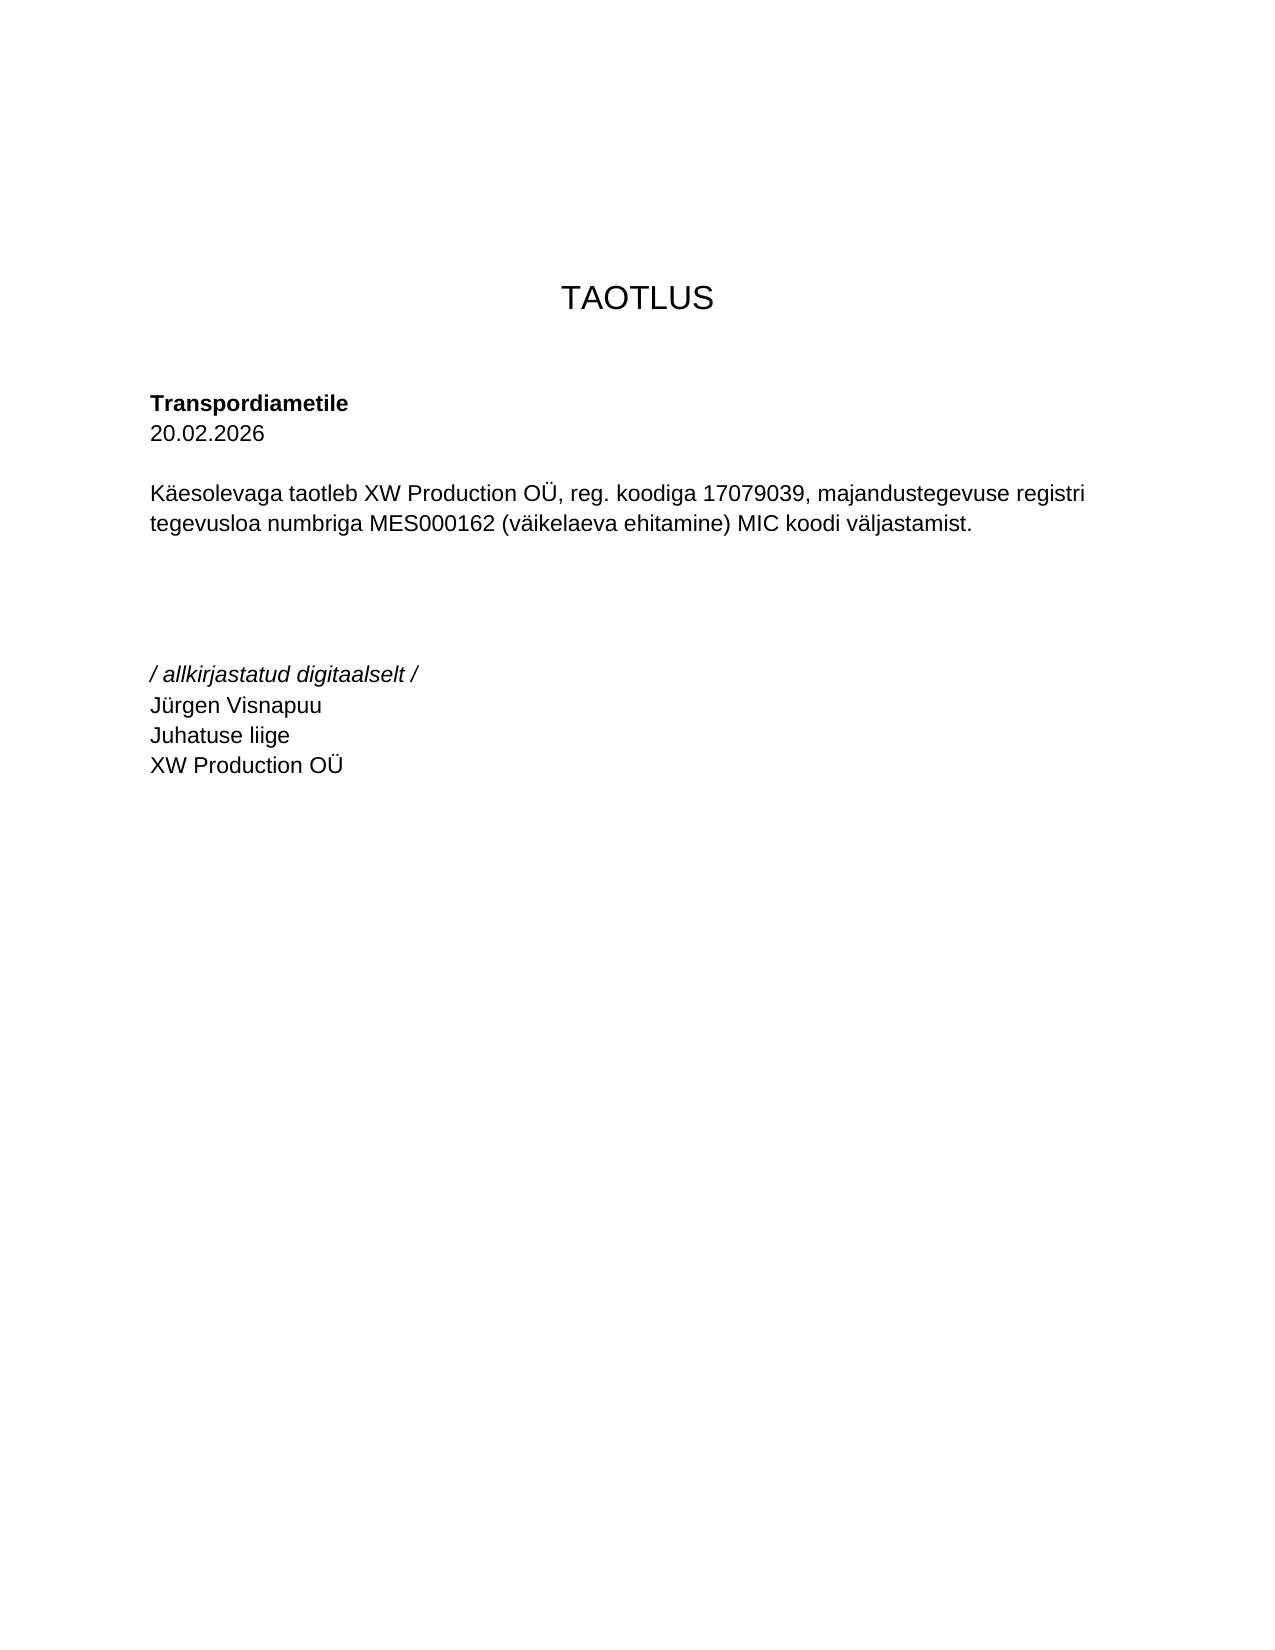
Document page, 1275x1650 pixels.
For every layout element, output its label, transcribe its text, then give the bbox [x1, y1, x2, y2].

text / allkirjastatud digitaalselt / [150, 661, 1125, 688]
text Käesolevaga taotleb XW Production OÜ, reg. koodiga 17079039, majandustegevuse registri tegevusloa numbriga MES000162 (väikelaeva ehitamine) MIC koodi väljastamist. [150, 480, 1125, 537]
text Jürgen Visnapuu Juhatuse liige XW Production OÜ [150, 692, 1125, 778]
subtitle TAOTLUS [150, 278, 1125, 317]
text Transpordiametile 20.02.2026 [150, 389, 1125, 446]
